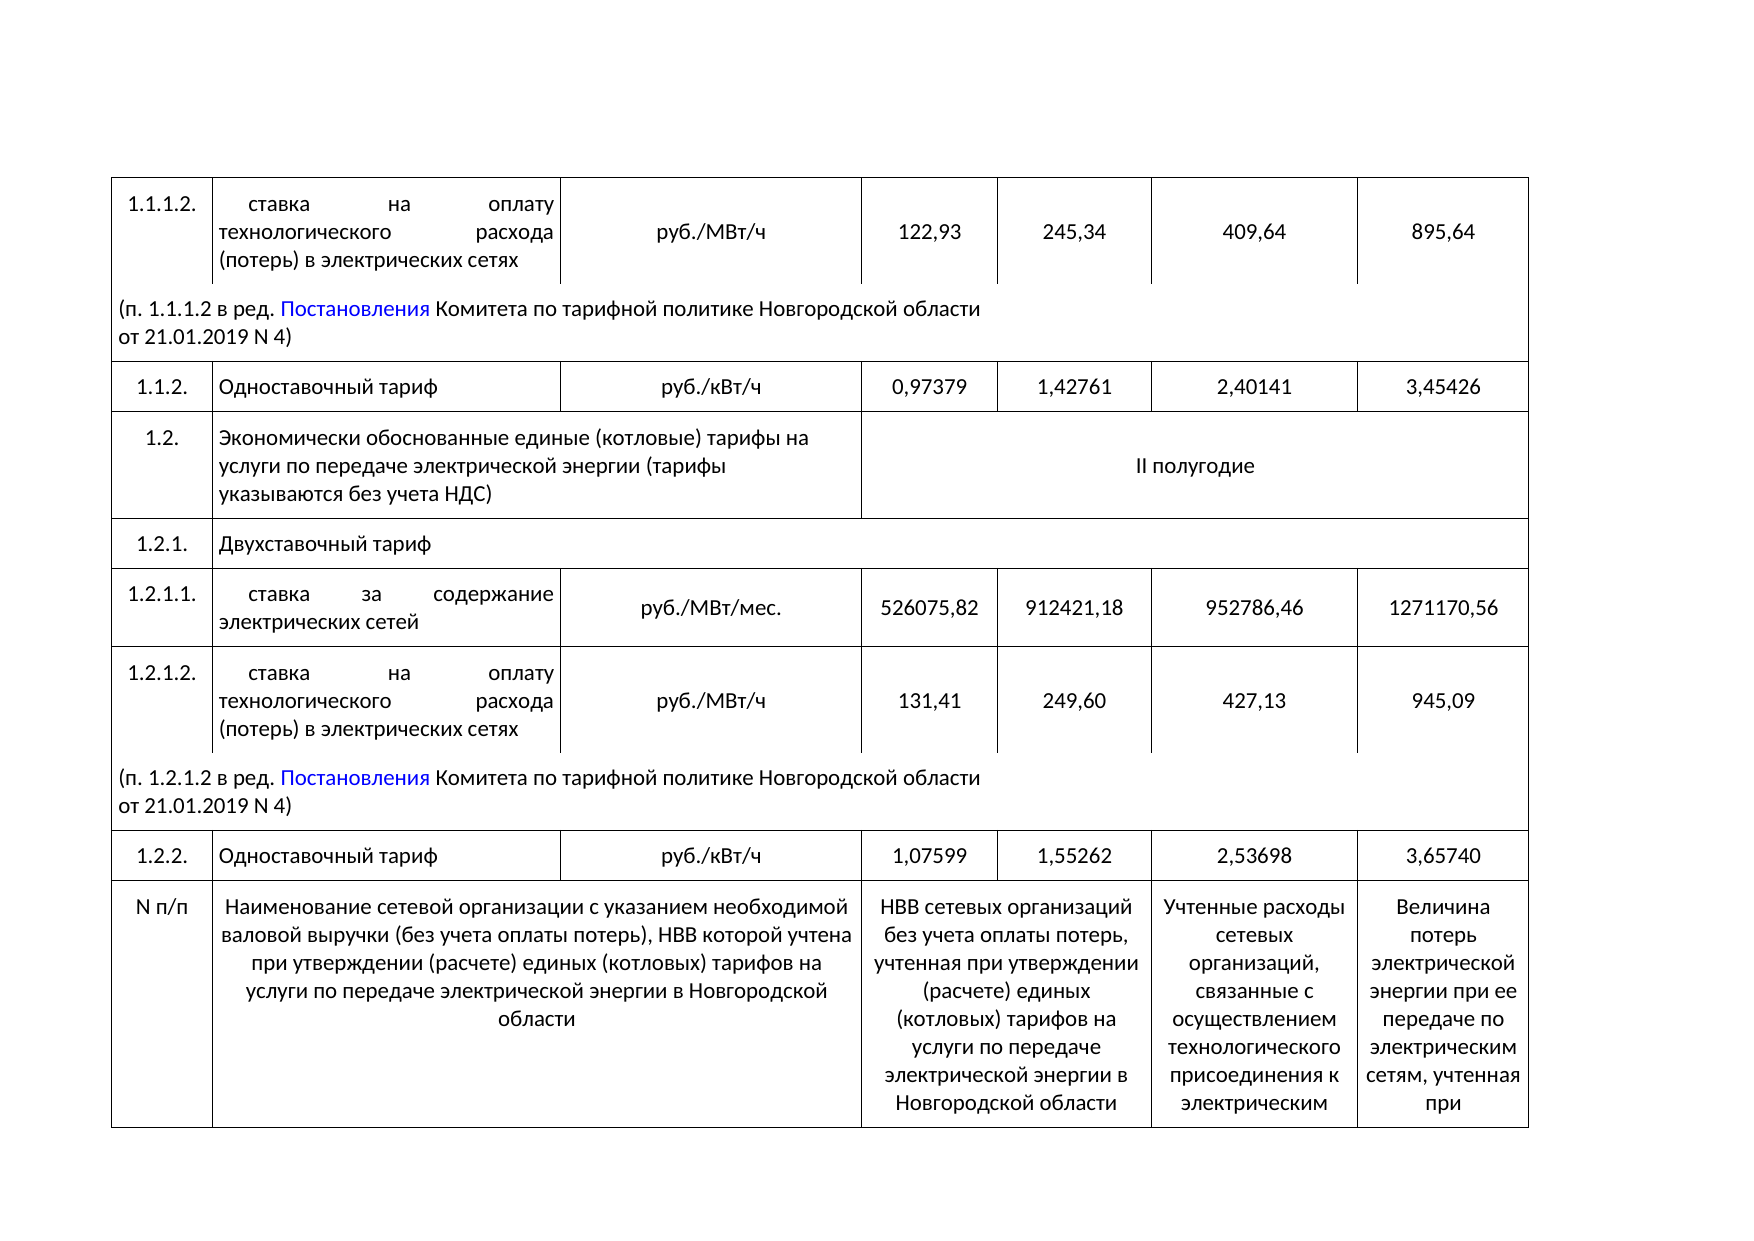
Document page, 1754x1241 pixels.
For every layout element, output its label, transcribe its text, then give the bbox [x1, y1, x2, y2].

table_cell 1271170,56 [1358, 569, 1528, 646]
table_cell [213, 881, 861, 1127]
table_cell 245,34 [998, 178, 1151, 283]
table_cell 1.1.1.2. [112, 178, 212, 283]
table_cell 1.2. [112, 412, 212, 517]
table_cell 3,45426 [1358, 362, 1528, 411]
table_cell ставка на оплату технологического расхода (потерь) в электрических сетях [213, 178, 560, 283]
table_cell 1,55262 [998, 831, 1151, 880]
table_cell 122,93 [862, 178, 997, 283]
table_cell руб./МВт/мес. [561, 569, 861, 646]
table_cell ставка за содержание электрических сетей [213, 569, 560, 646]
table_cell 131,41 [862, 647, 997, 752]
table_cell 1.2.1. [112, 519, 212, 568]
table_cell II полугодие [862, 412, 1528, 517]
table_cell 945,09 [1358, 647, 1528, 752]
table_cell 1.2.1.1. [112, 569, 212, 646]
table_cell Экономически обоснованные единые (котловые) тарифы на услуги по передаче электрической энергии (тарифы указываются без учета НДС) [213, 412, 861, 517]
table_cell 1,07599 [862, 831, 997, 880]
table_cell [862, 881, 1151, 1127]
table_cell N п/п [112, 881, 212, 1127]
table_cell руб./кВт/ч [561, 362, 861, 411]
table_cell 1,42761 [998, 362, 1151, 411]
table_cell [1152, 881, 1357, 1127]
table_cell 952786,46 [1152, 569, 1357, 646]
table_cell 2,40141 [1152, 362, 1357, 411]
table_cell 1.2.2. [112, 831, 212, 880]
table_cell руб./МВт/ч [561, 178, 861, 283]
table_cell 2,53698 [1152, 831, 1357, 880]
table_cell 427,13 [1152, 647, 1357, 752]
table_cell 249,60 [998, 647, 1151, 752]
table_cell ставка на оплату технологического расхода (потерь) в электрических сетях [213, 647, 560, 752]
table_cell 3,65740 [1358, 831, 1528, 880]
table_cell (п. 1.2.1.2 в ред. Постановления Комитета по тарифной политике Новгородской области от 21.01.2019 N 4) [112, 753, 1528, 830]
table_cell 912421,18 [998, 569, 1151, 646]
table_cell 0,97379 [862, 362, 997, 411]
table_cell 895,64 [1358, 178, 1528, 283]
table_cell Одноставочный тариф [213, 362, 560, 411]
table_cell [1358, 881, 1528, 1127]
table_cell 526075,82 [862, 569, 997, 646]
table_cell 1.1.2. [112, 362, 212, 411]
table_cell Одноставочный тариф [213, 831, 560, 880]
table_cell руб./МВт/ч [561, 647, 861, 752]
table_cell руб./кВт/ч [561, 831, 861, 880]
table_cell Двухставочный тариф [213, 519, 1528, 568]
table_cell (п. 1.1.1.2 в ред. Постановления Комитета по тарифной политике Новгородской области от 21.01.2019 N 4) [112, 284, 1528, 361]
table_cell 1.2.1.2. [112, 647, 212, 752]
table_cell 409,64 [1152, 178, 1357, 283]
